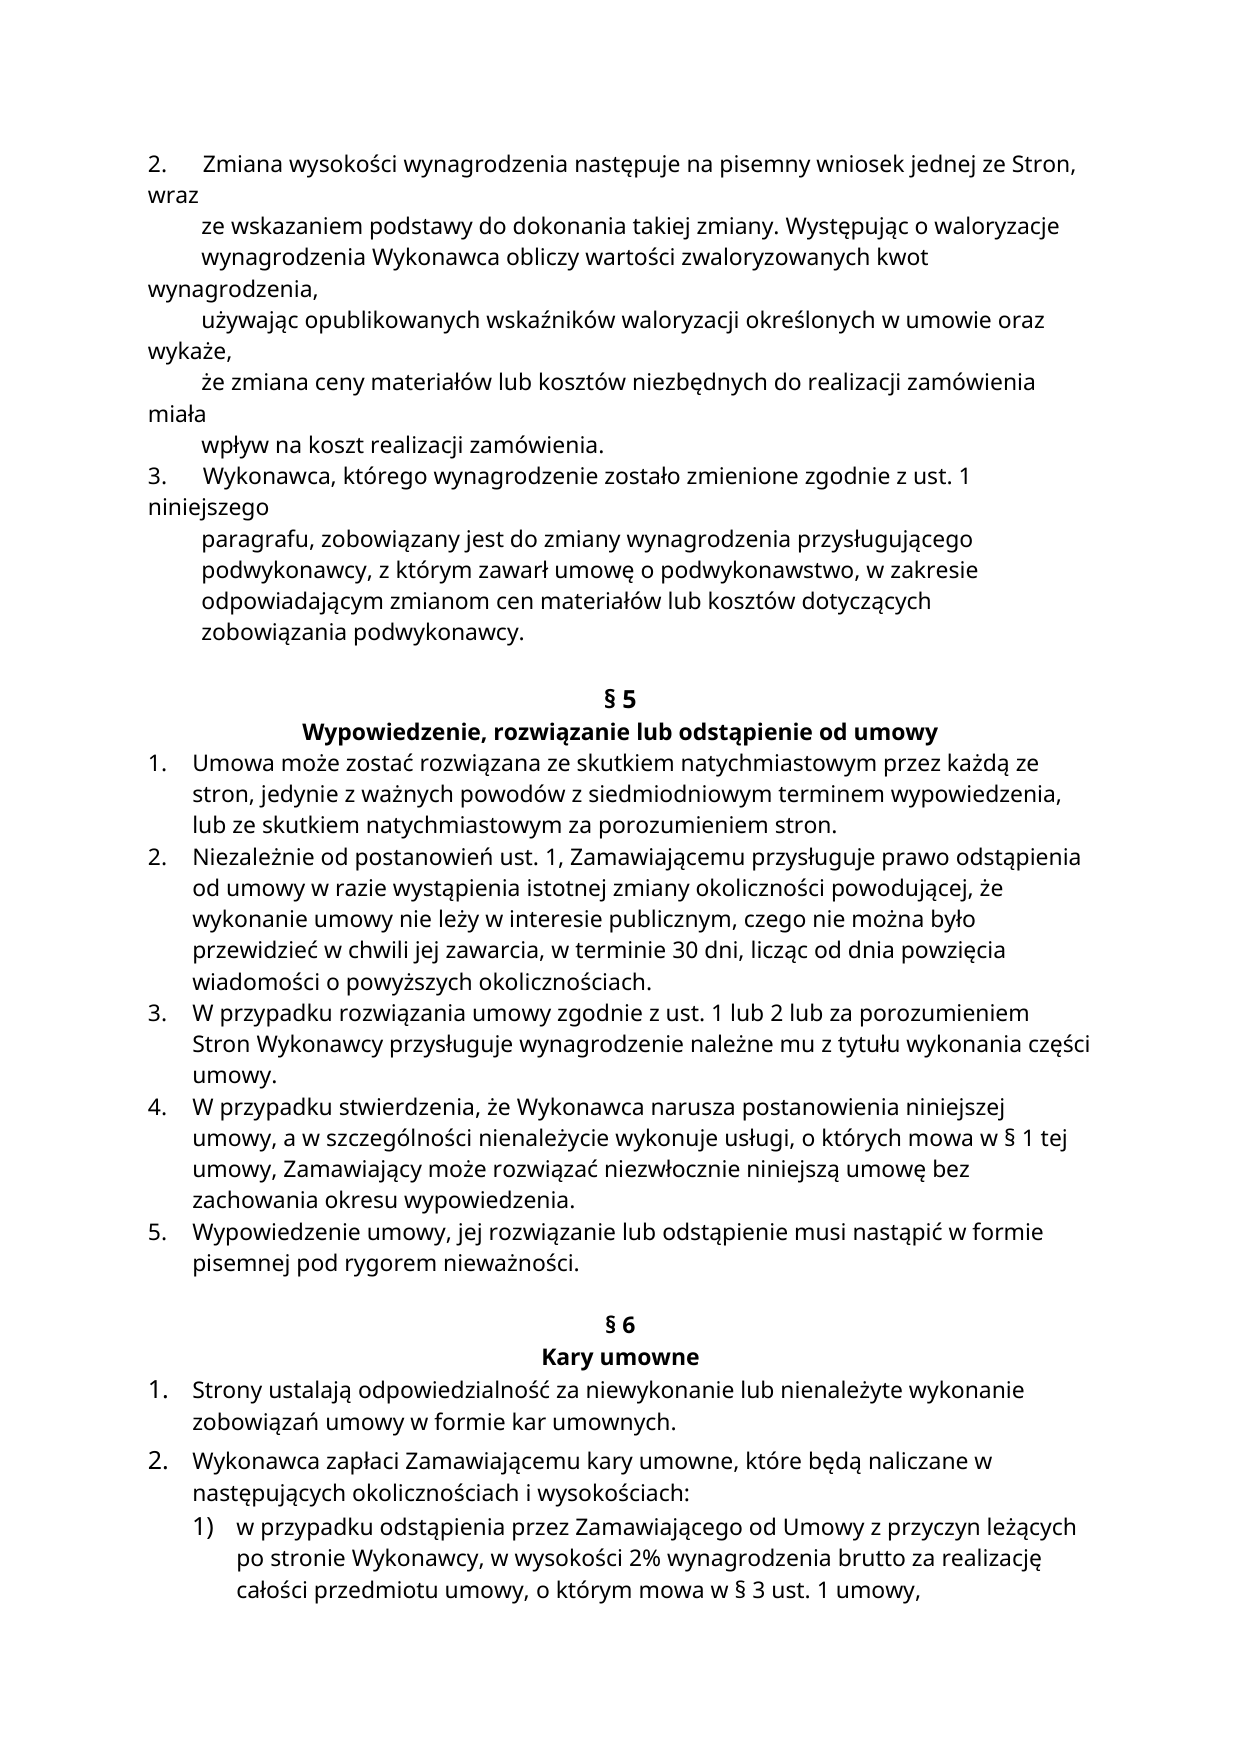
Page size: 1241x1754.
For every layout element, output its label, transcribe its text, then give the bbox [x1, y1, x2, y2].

text podwykonawcy, z którym zawarł umowę o podwykonawstwo, w zakresie [148, 554, 1093, 585]
text Wypowiedzenie, rozwiązanie lub odstąpienie od umowy [148, 716, 1093, 747]
text że zmiana ceny materiałów lub kosztów niezbędnych do realizacji zamówienia miała [148, 366, 1093, 429]
text § 6 [148, 1309, 1093, 1341]
list Umowa może zostać rozwiązana ze skutkiem natychmiastowym przez każdą ze stron, jedynie z ważnych powodów z siedmiodniowym terminem wypowiedzenia, lub ze skutkiem natychmiastowym za porozumieniem stron. [148, 747, 1093, 841]
list Strony ustalają odpowiedzialność za niewykonanie lub nienależyte wykonanie zobowiązań umowy w formie kar umownych. [148, 1372, 1093, 1437]
text wynagrodzenia Wykonawca obliczy wartości zwaloryzowanych kwot wynagrodzenia, [148, 241, 1093, 304]
list w przypadku odstąpienia przez Zamawiającego od Umowy z przyczyn leżących po stronie Wykonawcy, w wysokości 2% wynagrodzenia brutto za realizację całości przedmiotu umowy, o którym mowa w § 3 ust. 1 umowy, [192, 1508, 1093, 1605]
text § 5 [148, 682, 1093, 716]
text ze wskazaniem podstawy do dokonania takiej zmiany. Występując o waloryzacje [148, 210, 1093, 241]
text Kary umowne [148, 1341, 1093, 1372]
text 2. Zmiana wysokości wynagrodzenia następuje na pisemny wniosek jednej ze Stron, wraz [148, 148, 1093, 210]
list W przypadku stwierdzenia, że Wykonawca narusza postanowienia niniejszej umowy, a w szczególności nienależycie wykonuje usługi, o których mowa w § 1 tej umowy, Zamawiający może rozwiązać niezwłocznie niniejszą umowę bez zachowania okresu wypowiedzenia. [148, 1091, 1093, 1216]
list W przypadku rozwiązania umowy zgodnie z ust. 1 lub 2 lub za porozumieniem Stron Wykonawcy przysługuje wynagrodzenie należne mu z tytułu wykonania części umowy. [148, 997, 1093, 1091]
text odpowiadającym zmianom cen materiałów lub kosztów dotyczących [148, 585, 1093, 616]
text używając opublikowanych wskaźników waloryzacji określonych w umowie oraz wykaże, [148, 304, 1093, 366]
text wpływ na koszt realizacji zamówienia. [148, 429, 1093, 460]
text 3. Wykonawca, którego wynagrodzenie zostało zmienione zgodnie z ust. 1 niniejszego [148, 460, 1093, 523]
list Wykonawca zapłaci Zamawiającemu kary umowne, które będą naliczane w następujących okolicznościach i wysokościach: [148, 1443, 1093, 1508]
list Niezależnie od postanowień ust. 1, Zamawiającemu przysługuje prawo odstąpienia od umowy w razie wystąpienia istotnej zmiany okoliczności powodującej, że wykonanie umowy nie leży w interesie publicznym, czego nie można było przewidzieć w chwili jej zawarcia, w terminie 30 dni, licząc od dnia powzięcia wiadomości o powyższych okolicznościach. [148, 841, 1093, 997]
text paragrafu, zobowiązany jest do zmiany wynagrodzenia przysługującego [148, 523, 1093, 554]
list Wypowiedzenie umowy, jej rozwiązanie lub odstąpienie musi nastąpić w formie pisemnej pod rygorem nieważności. [148, 1216, 1093, 1278]
text zobowiązania podwykonawcy. [148, 616, 1093, 648]
